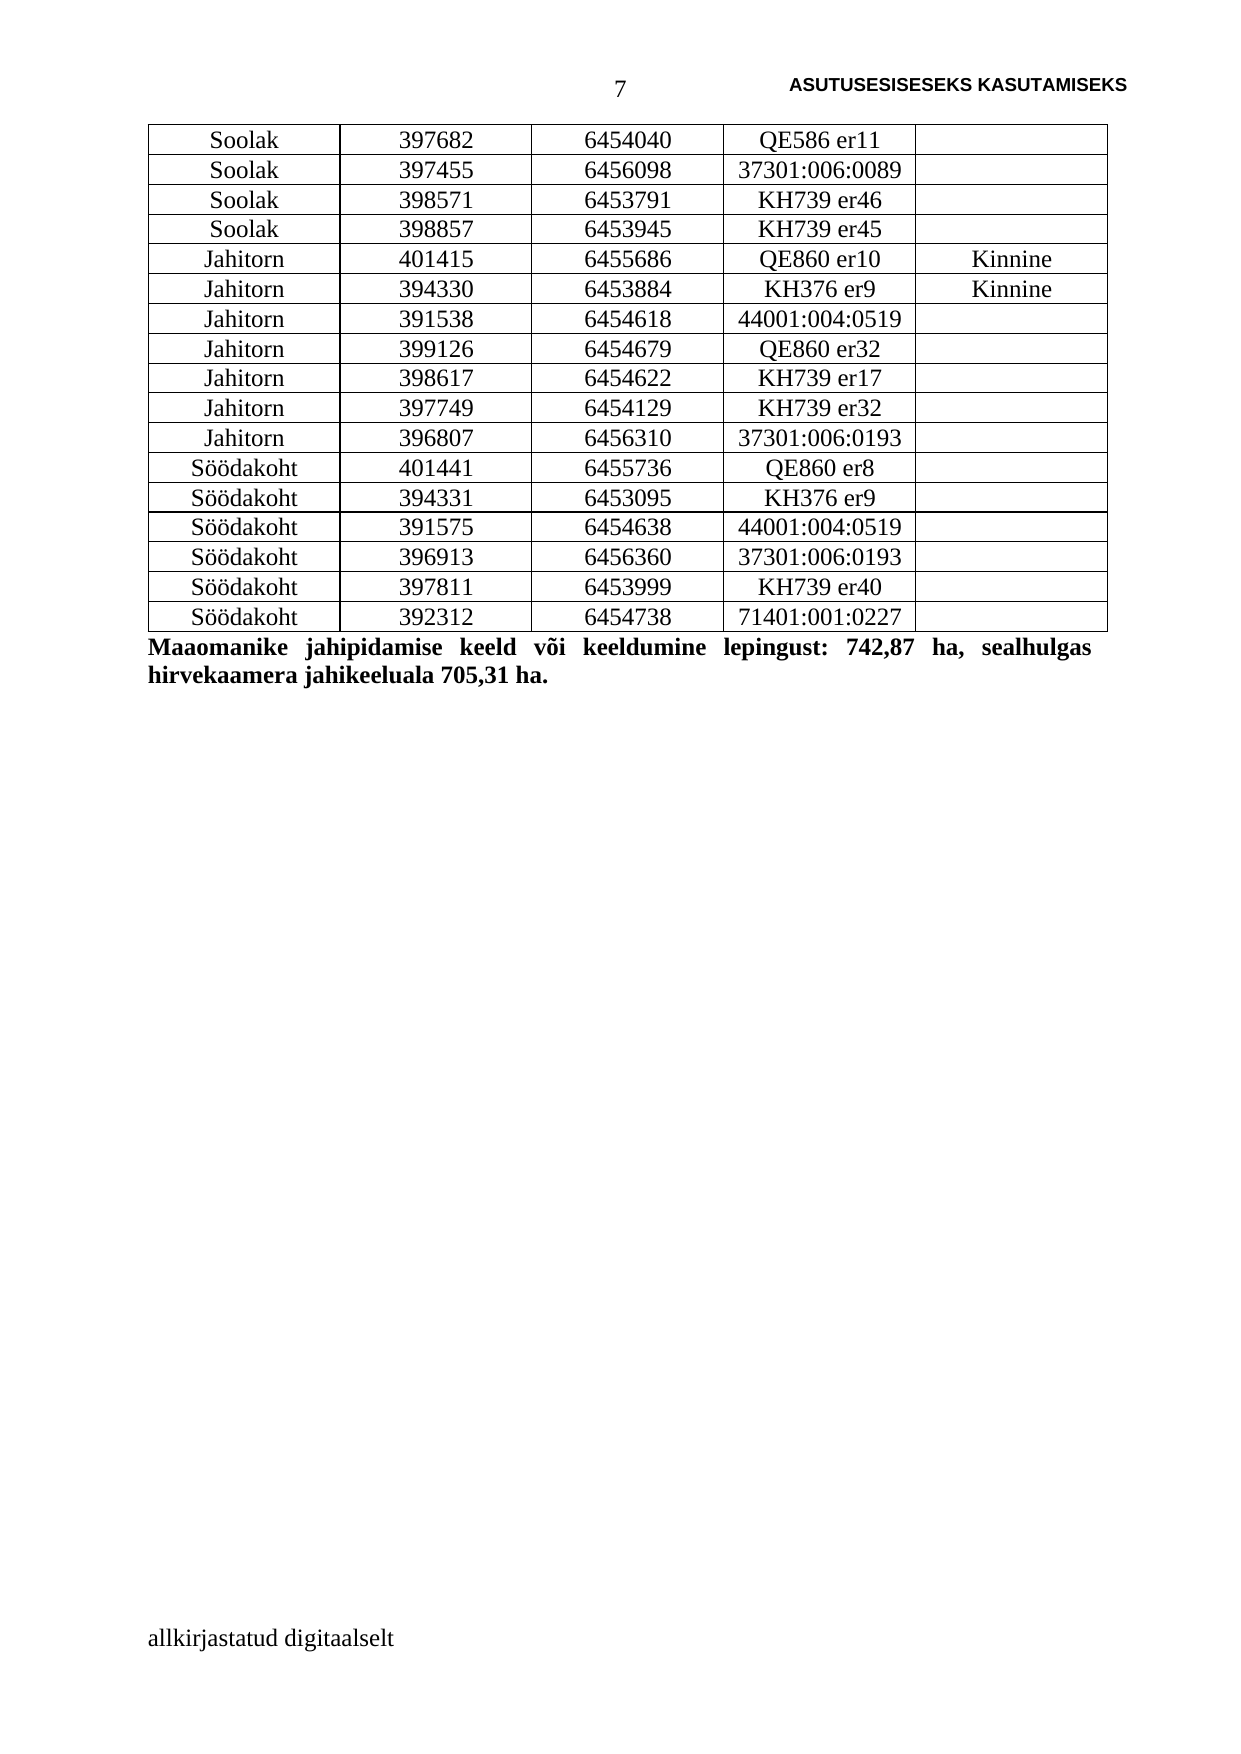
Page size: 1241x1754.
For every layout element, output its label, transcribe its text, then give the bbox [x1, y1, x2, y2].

table_cell 396807 [341, 423, 531, 452]
table_cell Jahitorn [149, 274, 339, 303]
table_cell 397749 [341, 393, 531, 422]
table_cell 37301:006:0193 [724, 423, 915, 452]
table_cell 394331 [341, 483, 531, 511]
table_cell KH739 er40 [724, 572, 915, 601]
table_cell 44001:004:0519 [724, 304, 915, 333]
table_cell 398571 [341, 185, 531, 213]
table_cell Soolak [149, 185, 339, 213]
table_cell [916, 334, 1107, 362]
table_cell 394330 [341, 274, 531, 303]
table_cell Jahitorn [149, 364, 339, 392]
table_cell 398617 [341, 364, 531, 392]
table_cell 6454040 [532, 125, 723, 154]
table_cell 391575 [341, 513, 531, 541]
table_cell Söödakoht [149, 453, 339, 482]
table_cell Söödakoht [149, 483, 339, 511]
text Maaomanike jahipidamise keeld või keeldumine lepingust: 742,87 ha, sealhulgas hirvekaamera jahikeeluala 705,31 ha. [148, 632, 1093, 689]
table_cell 6453791 [532, 185, 723, 213]
table_cell 6454622 [532, 364, 723, 392]
table_cell [916, 155, 1107, 184]
table_cell [916, 483, 1107, 511]
table_cell Söödakoht [149, 513, 339, 541]
table_cell Soolak [149, 215, 339, 243]
table_cell 6453095 [532, 483, 723, 511]
table_cell 6456310 [532, 423, 723, 452]
table_cell QE860 er32 [724, 334, 915, 362]
table_cell KH739 er32 [724, 393, 915, 422]
table_cell 397682 [341, 125, 531, 154]
table_cell Kinnine [916, 244, 1107, 273]
table_cell 397811 [341, 572, 531, 601]
table_cell QE860 er8 [724, 453, 915, 482]
table_cell 392312 [341, 602, 531, 631]
table_cell QE860 er10 [724, 244, 915, 273]
table_cell KH739 er46 [724, 185, 915, 213]
table_cell 6453945 [532, 215, 723, 243]
table_cell [916, 453, 1107, 482]
table_cell 397455 [341, 155, 531, 184]
table_cell Jahitorn [149, 393, 339, 422]
table_cell [916, 364, 1107, 392]
table_cell [916, 513, 1107, 541]
table_cell Jahitorn [149, 244, 339, 273]
table_cell Söödakoht [149, 602, 339, 631]
table_cell [916, 423, 1107, 452]
table_cell 399126 [341, 334, 531, 362]
table_cell 37301:006:0089 [724, 155, 915, 184]
table_cell [916, 215, 1107, 243]
table_cell 398857 [341, 215, 531, 243]
table_cell [916, 542, 1107, 571]
table_cell Soolak [149, 125, 339, 154]
table_cell 6456098 [532, 155, 723, 184]
table_cell 71401:001:0227 [724, 602, 915, 631]
table_cell 401415 [341, 244, 531, 273]
table_cell [916, 572, 1107, 601]
table_cell [916, 602, 1107, 631]
table_cell 6456360 [532, 542, 723, 571]
table_cell KH739 er17 [724, 364, 915, 392]
table_cell [916, 393, 1107, 422]
table_cell [916, 185, 1107, 213]
table_cell 6454679 [532, 334, 723, 362]
table_cell Kinnine [916, 274, 1107, 303]
table_cell Soolak [149, 155, 339, 184]
table_cell 44001:004:0519 [724, 513, 915, 541]
table_cell 396913 [341, 542, 531, 571]
table_cell 6454738 [532, 602, 723, 631]
table_cell 6455686 [532, 244, 723, 273]
table_cell Söödakoht [149, 572, 339, 601]
table_cell Jahitorn [149, 304, 339, 333]
table_cell 6454638 [532, 513, 723, 541]
table_cell 6454618 [532, 304, 723, 333]
table_cell Jahitorn [149, 334, 339, 362]
table_cell 401441 [341, 453, 531, 482]
table_cell 37301:006:0193 [724, 542, 915, 571]
table_cell QE586 er11 [724, 125, 915, 154]
table_cell KH376 er9 [724, 483, 915, 511]
table_cell [916, 125, 1107, 154]
table_cell KH739 er45 [724, 215, 915, 243]
table_cell 6455736 [532, 453, 723, 482]
table_cell 391538 [341, 304, 531, 333]
table_cell Söödakoht [149, 542, 339, 571]
table_cell 6454129 [532, 393, 723, 422]
table_cell 6453999 [532, 572, 723, 601]
table_cell Jahitorn [149, 423, 339, 452]
table_cell KH376 er9 [724, 274, 915, 303]
table_cell [916, 304, 1107, 333]
table_cell 6453884 [532, 274, 723, 303]
